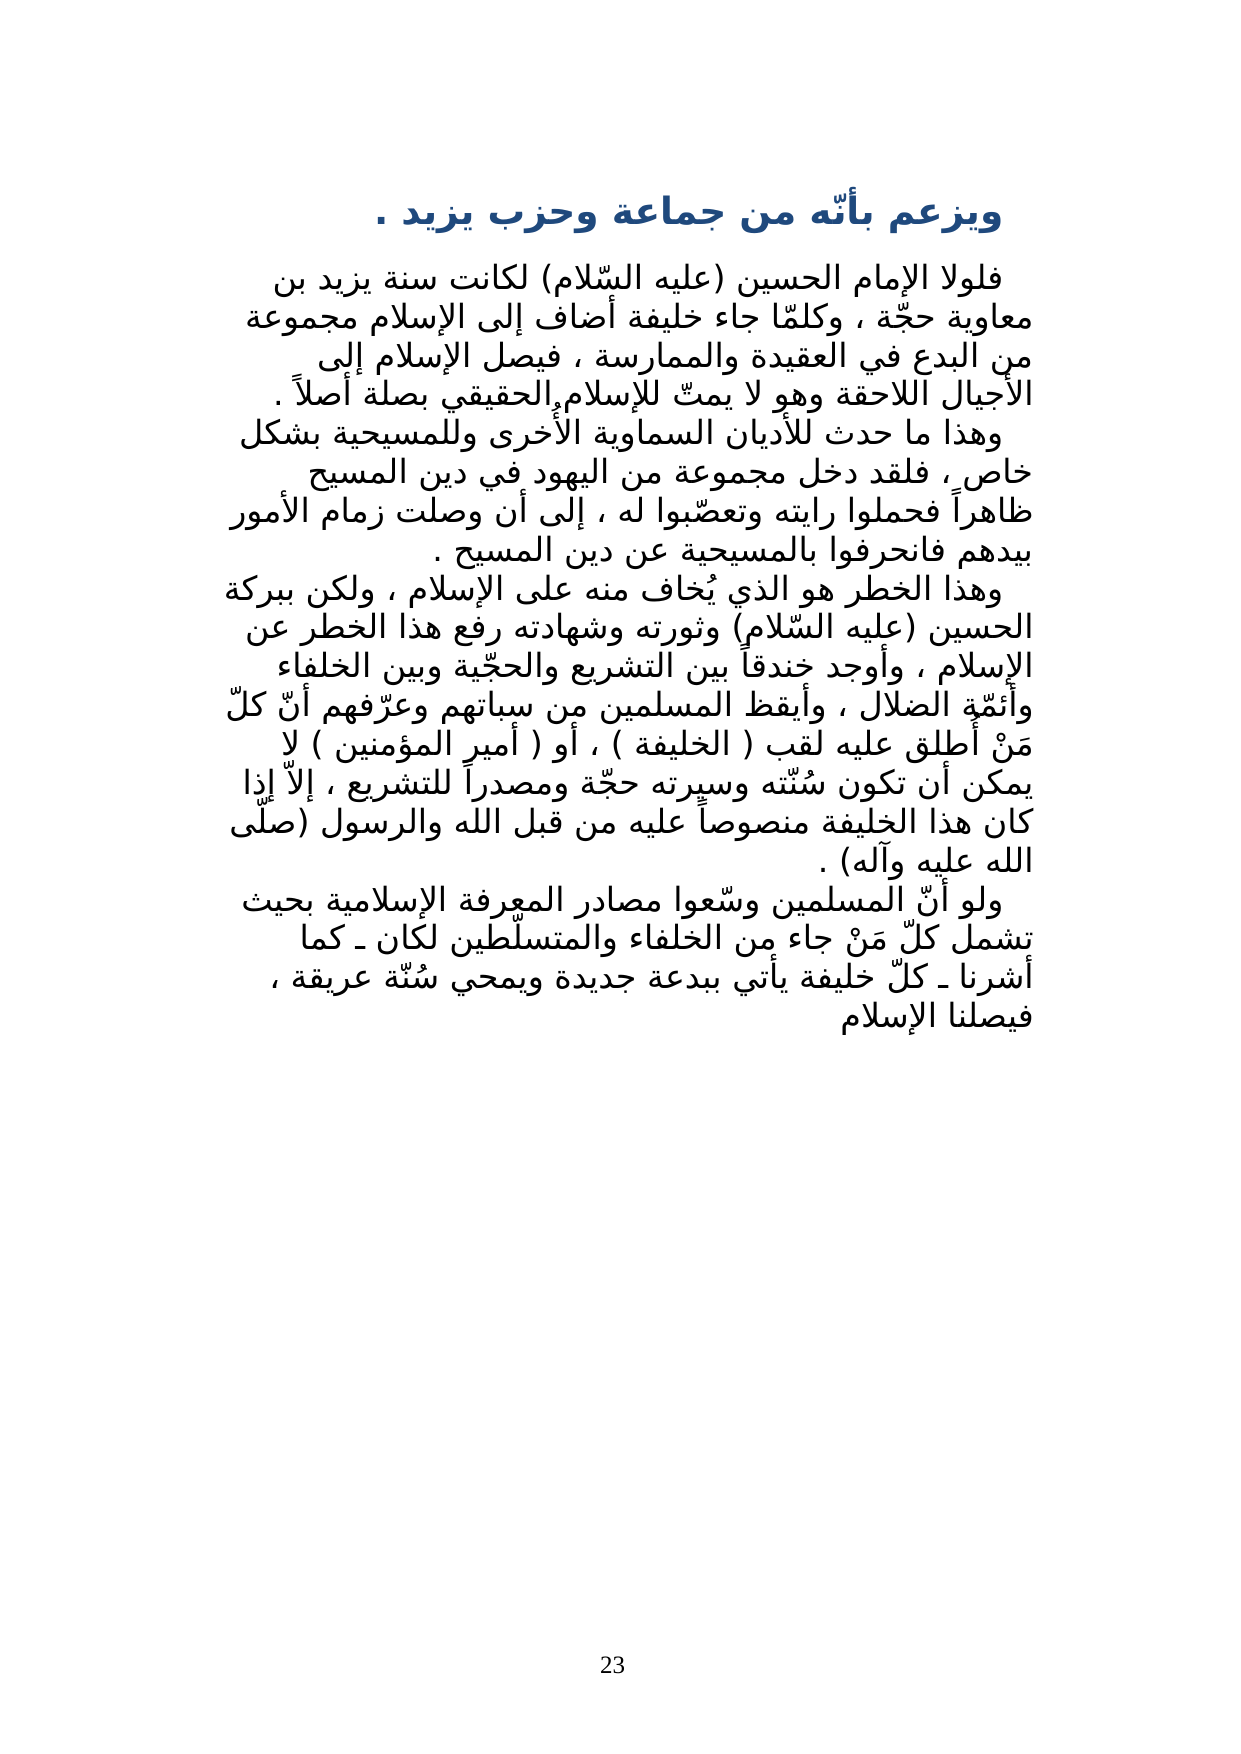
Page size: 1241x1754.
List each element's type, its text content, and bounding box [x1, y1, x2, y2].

text وهذا ما حدث للأديان السماوية الأُخرى وللمسيحية بشكل خاص ، فلقد دخل مجموعة من اليهود في دين المسيح ظاهراً فحملوا رايته وتعصّبوا له ، إلى أن وصلت زمام الأمور بيدهم فانحرفوا بالمسيحية عن دين المسيح . [222, 414, 1033, 569]
text ولو أنّ المسلمين وسّعوا مصادر المعرفة الإسلامية بحيث تشمل كلّ مَنْ جاء من الخلفاء والمتسلّطين لكان ـ كما أشرنا ـ كلّ خليفة يأتي ببدعة جديدة ويمحي سُنّة عريقة ، فيصلنا الإسلام [222, 880, 1033, 1035]
text فلولا الإمام الحسين (عليه السّلام) لكانت سنة يزيد بن معاوية حجّة ، وكلمّا جاء خليفة أضاف إلى الإسلام مجموعة من البدع في العقيدة والممارسة ، فيصل الإسلام إلى الأجيال اللاحقة وهو لا يمتّ للإسلام الحقيقي بصلة أصلاً . [222, 258, 1033, 414]
subtitle ويزعم بأنّه من جماعة وحزب يزيد . [222, 190, 1033, 233]
text وهذا الخطر هو الذي يُخاف منه على الإسلام ، ولكن ببركة الحسين (عليه السّلام) وثورته وشهادته رفع هذا الخطر عن الإسلام ، وأوجد خندقاً بين التشريع والحجّية وبين الخلفاء وأئمّة الضلال ، وأيقظ المسلمين من سباتهم وعرّفهم أنّ كلّ مَنْ أُطلق عليه لقب ( الخليفة ) ، أو ( أمير المؤمنين ) لا يمكن أن تكون سُنّته وسيرته حجّة ومصدراً للتشريع ، إلاّ إذا كان هذا الخليفة منصوصاً عليه من قبل الله والرسول (صلّى الله عليه وآله) . [222, 569, 1033, 880]
